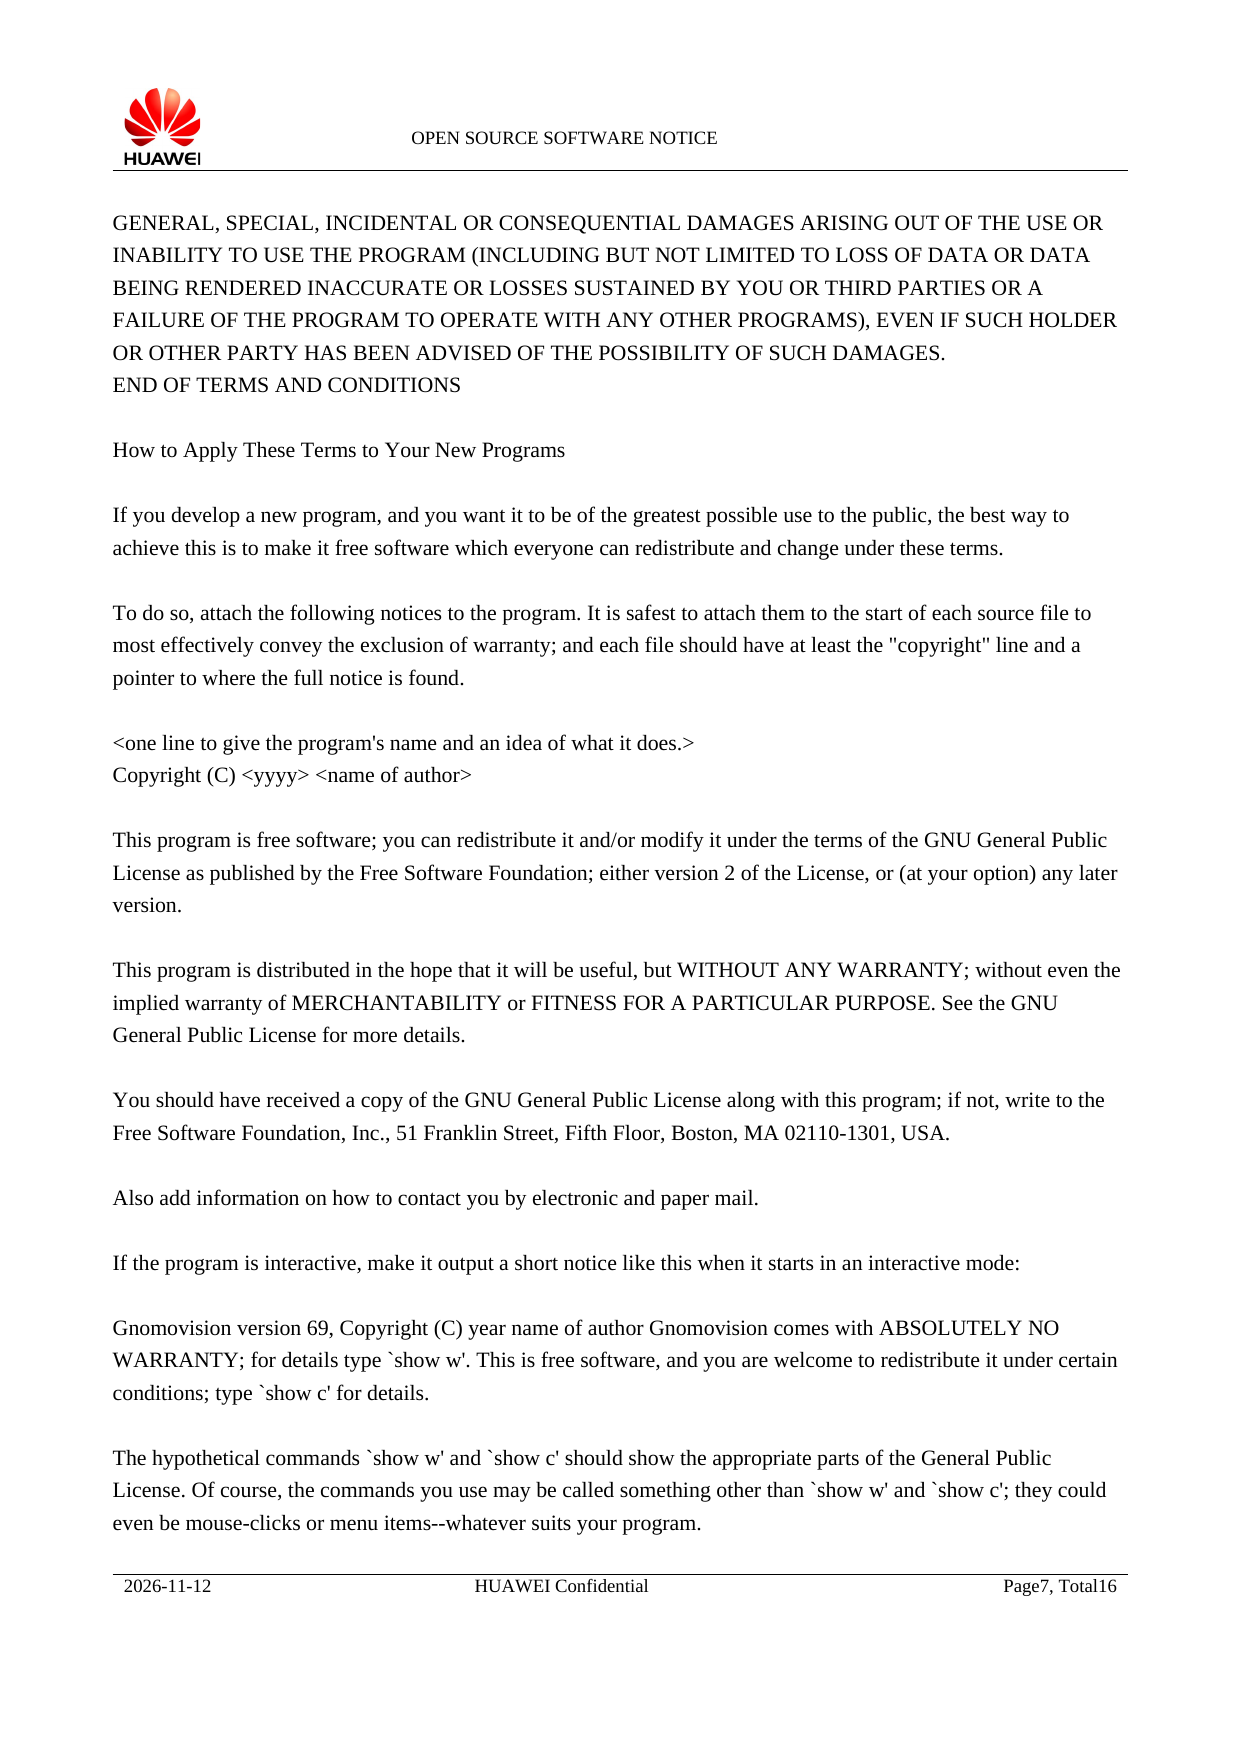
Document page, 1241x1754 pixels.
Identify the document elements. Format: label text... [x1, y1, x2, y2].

picture [124, 88, 201, 165]
